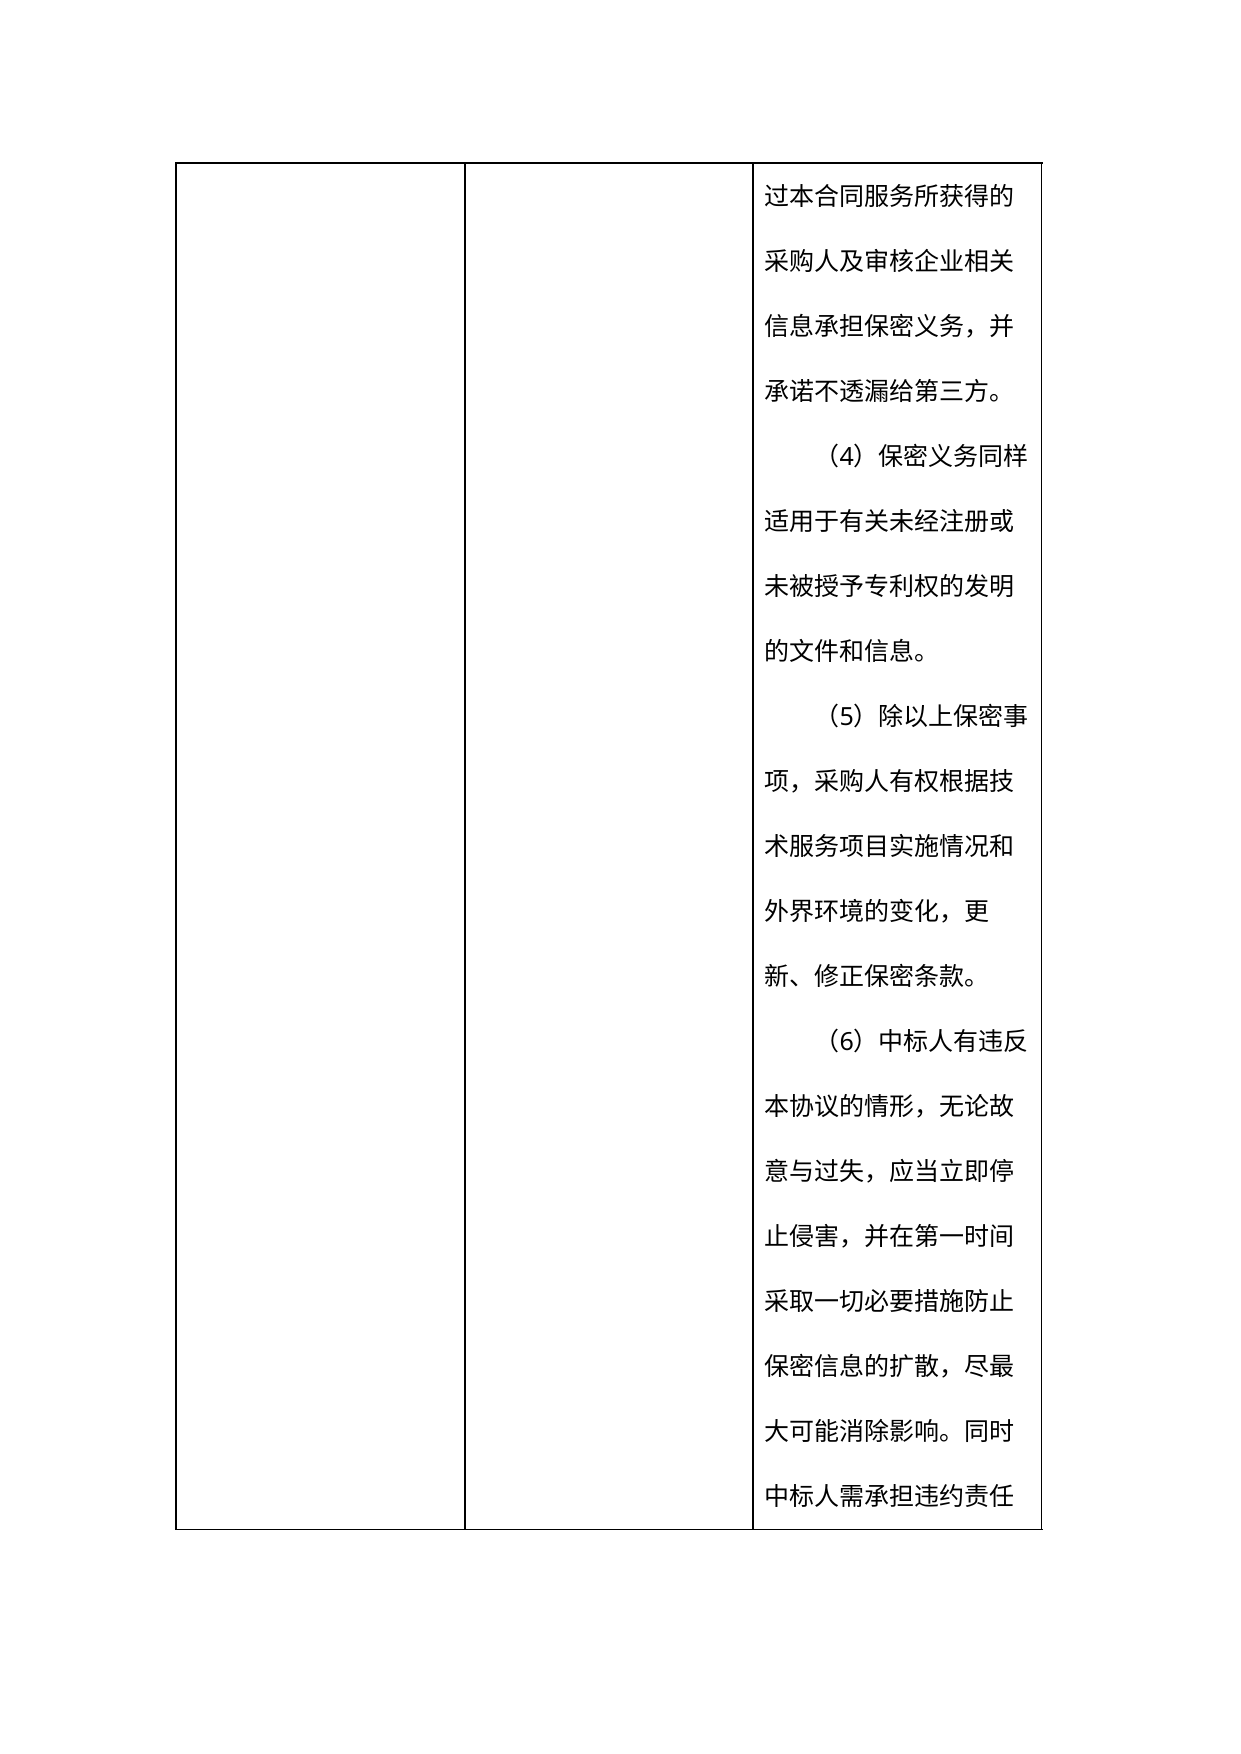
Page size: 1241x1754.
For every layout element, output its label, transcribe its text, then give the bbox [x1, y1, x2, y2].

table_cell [754, 164, 1041, 1528]
table_cell [466, 164, 752, 1528]
table_cell 3 [177, 164, 464, 1528]
